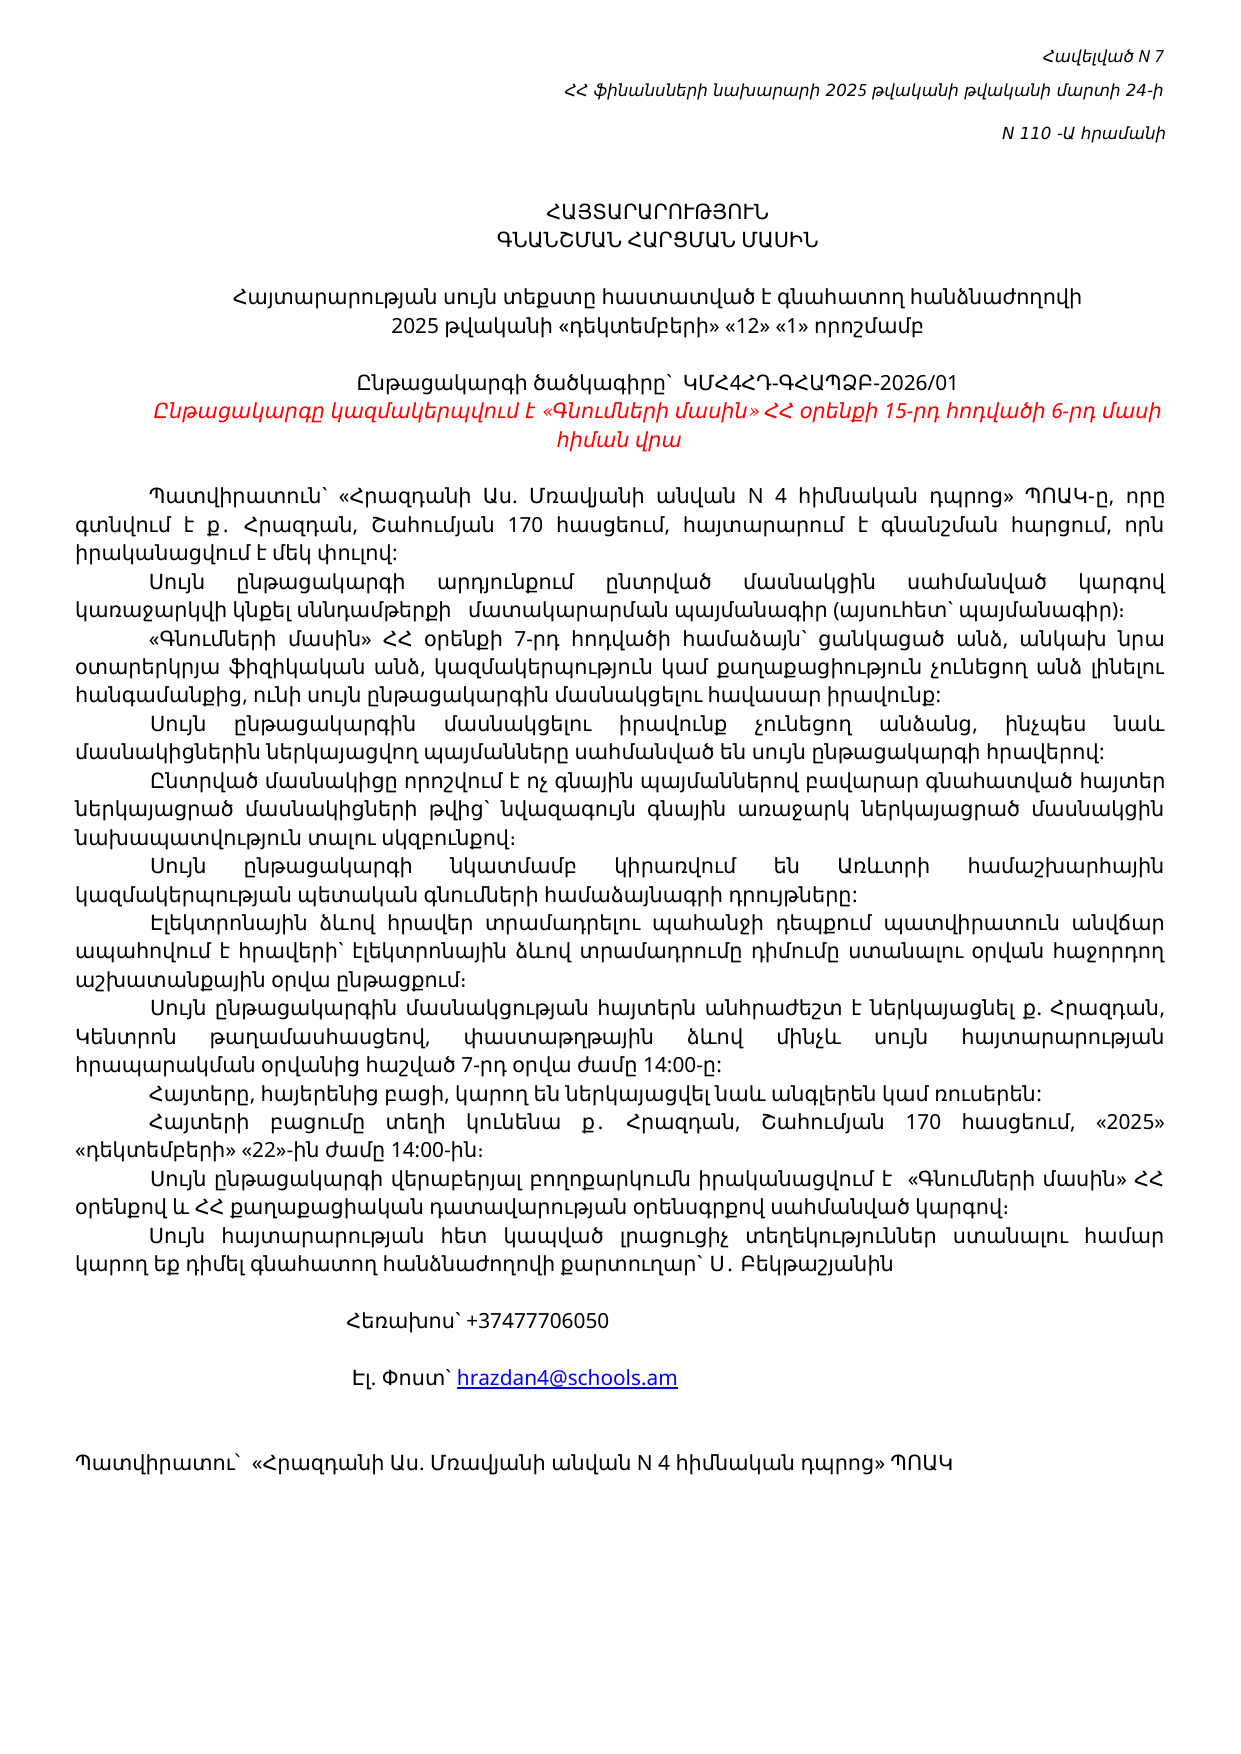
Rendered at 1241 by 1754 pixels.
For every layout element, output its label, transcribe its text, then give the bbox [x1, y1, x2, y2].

text Հայտերը, հայերենից բացի, կարող են ներկայացվել նաև անգլերեն կամ ռուսերեն: [75, 1079, 1165, 1107]
text ՀԱՅՏԱՐԱՐՈՒԹՅՈՒՆ [75, 197, 1165, 226]
text Հեռախոս` +37477706050 [75, 1306, 1165, 1335]
text Պատվիրատուն` «Հրազդանի Աս. Մռավյանի անվան N 4 հիմնական դպրոց» ՊՈԱԿ-ը, որը գտնվում է ք․ Հրազդան, Շահումյան 170 հասցեում, հայտարարում է գնանշման հարցում, որն իրականացվում է մեկ փուլով: [75, 482, 1165, 567]
text Ընտրված մասնակիցը որոշվում է ոչ գնային պայմաններով բավարար գնահատված հայտեր ներկայացրած մասնակիցների թվից` նվազագույն գնային առաջարկ ներկայացրած մասնակցին նախապատվություն տալու սկզբունքով։ [75, 766, 1165, 851]
text «Գնումների մասին» ՀՀ օրենքի 7-րդ հոդվածի համաձայն` ցանկացած անձ, անկախ նրա օտարերկրյա ֆիզիկական անձ, կազմակերպություն կամ քաղաքացիություն չունեցող անձ լինելու հանգամանքից, ունի սույն ընթացակարգին մասնակցելու հավասար իրավունք: [75, 624, 1165, 709]
text Սույն ընթացակարգին մասնակցելու իրավունք չունեցող անձանց, ինչպես նաև մասնակիցներին ներկայացվող պայմանները սահմանված են սույն ընթացակարգի հրավերով: [75, 709, 1165, 766]
text Սույն ընթացակարգի նկատմամբ կիրառվում են Առևտրի համաշխարհային կազմակերպության պետական գնումների համաձայնագրի դրույթները: [75, 851, 1165, 908]
text Հայտերի բացումը տեղի կունենա ք․ Հրազդան, Շահումյան 170 հասցեում, «2025» «դեկտեմբերի» «22»-ին ժամը 14:00-ին։ [75, 1107, 1165, 1164]
text Ընթացակարգի ծածկագիրը` ԿՄՀ4ՀԴ-ԳՀԱՊՁԲ-2026/01 [75, 368, 1165, 396]
text 2025 թվականի «դեկտեմբերի» «12» «1» որոշմամբ [75, 311, 1165, 339]
text ԳՆԱՆՇՄԱՆ ՀԱՐՑՄԱՆ ՄԱՍԻՆ [75, 226, 1165, 254]
text Սույն հայտարարության հետ կապված լրացուցիչ տեղեկություններ ստանալու համար կարող եք դիմել գնահատող հանձնաժողովի քարտուղար` Ս․ Բեկթաշյանին [75, 1221, 1165, 1278]
text Հայտարարության սույն տեքստը հաստատված է գնահատող հանձնաժողովի [75, 282, 1165, 311]
text Սույն ընթացակարգին մասնակցության հայտերն անհրաժեշտ է ներկայացնել ք. Հրազդան, Կենտրոն թաղամասհասցեով, փաստաթղթային ձևով մինչև սույն հայտարարության հրապարակման օրվանից հաշված 7-րդ օրվա ժամը 14:00-ը: [75, 993, 1165, 1079]
text ՀՀ ֆինանսների նախարարի 2025 թվականի թվականի մարտի 24-ի [75, 78, 1165, 101]
text Հավելված N 7 [75, 44, 1165, 67]
text Ընթացակարգը կազմակերպվում է Գնումների մասին ՀՀ օրենքի 15-րդ հոդվածի 6-րդ մասի հիման վրա [75, 396, 556, 453]
text N 110 -Ա հրամանի [75, 124, 1166, 143]
text Էլ. Փոստ` hrazdan4@schools.am [75, 1363, 1165, 1392]
text Պատվիրատու՝ «Հրազդանի Աս. Մռավյանի անվան N 4 հիմնական դպրոց» ՊՈԱԿ [75, 1448, 1165, 1477]
text Ընթացակարգը կազմակերպվում է Գնումների մասին ՀՀ օրենքի 15-րդ հոդվածի 6-րդ մասի հիման վրա [682, 396, 1165, 453]
text Սույն ընթացակարգի արդյունքում ընտրված մասնակցին սահմանված կարգով կառաջարկվի կնքել սննդամթերքի մատակարարման պայմանագիր (այսուհետ` պայմանագիր)։ [75, 567, 1165, 624]
text Սույն ընթացակարգի վերաբերյալ բողոքարկումն իրականացվում է «Գնումների մասին» ՀՀ օրենքով և ՀՀ քաղաքացիական դատավարության օրենսգրքով սահմանված կարգով։ [75, 1164, 1165, 1221]
text Էլեկտրոնային ձևով հրավեր տրամադրելու պահանջի դեպքում պատվիրատուն անվճար ապահովում է հրավերի` էլեկտրոնային ձևով տրամադրումը դիմումը ստանալու օրվան հաջորդող աշխատանքային օրվա ընթացքում։ [75, 908, 1165, 993]
